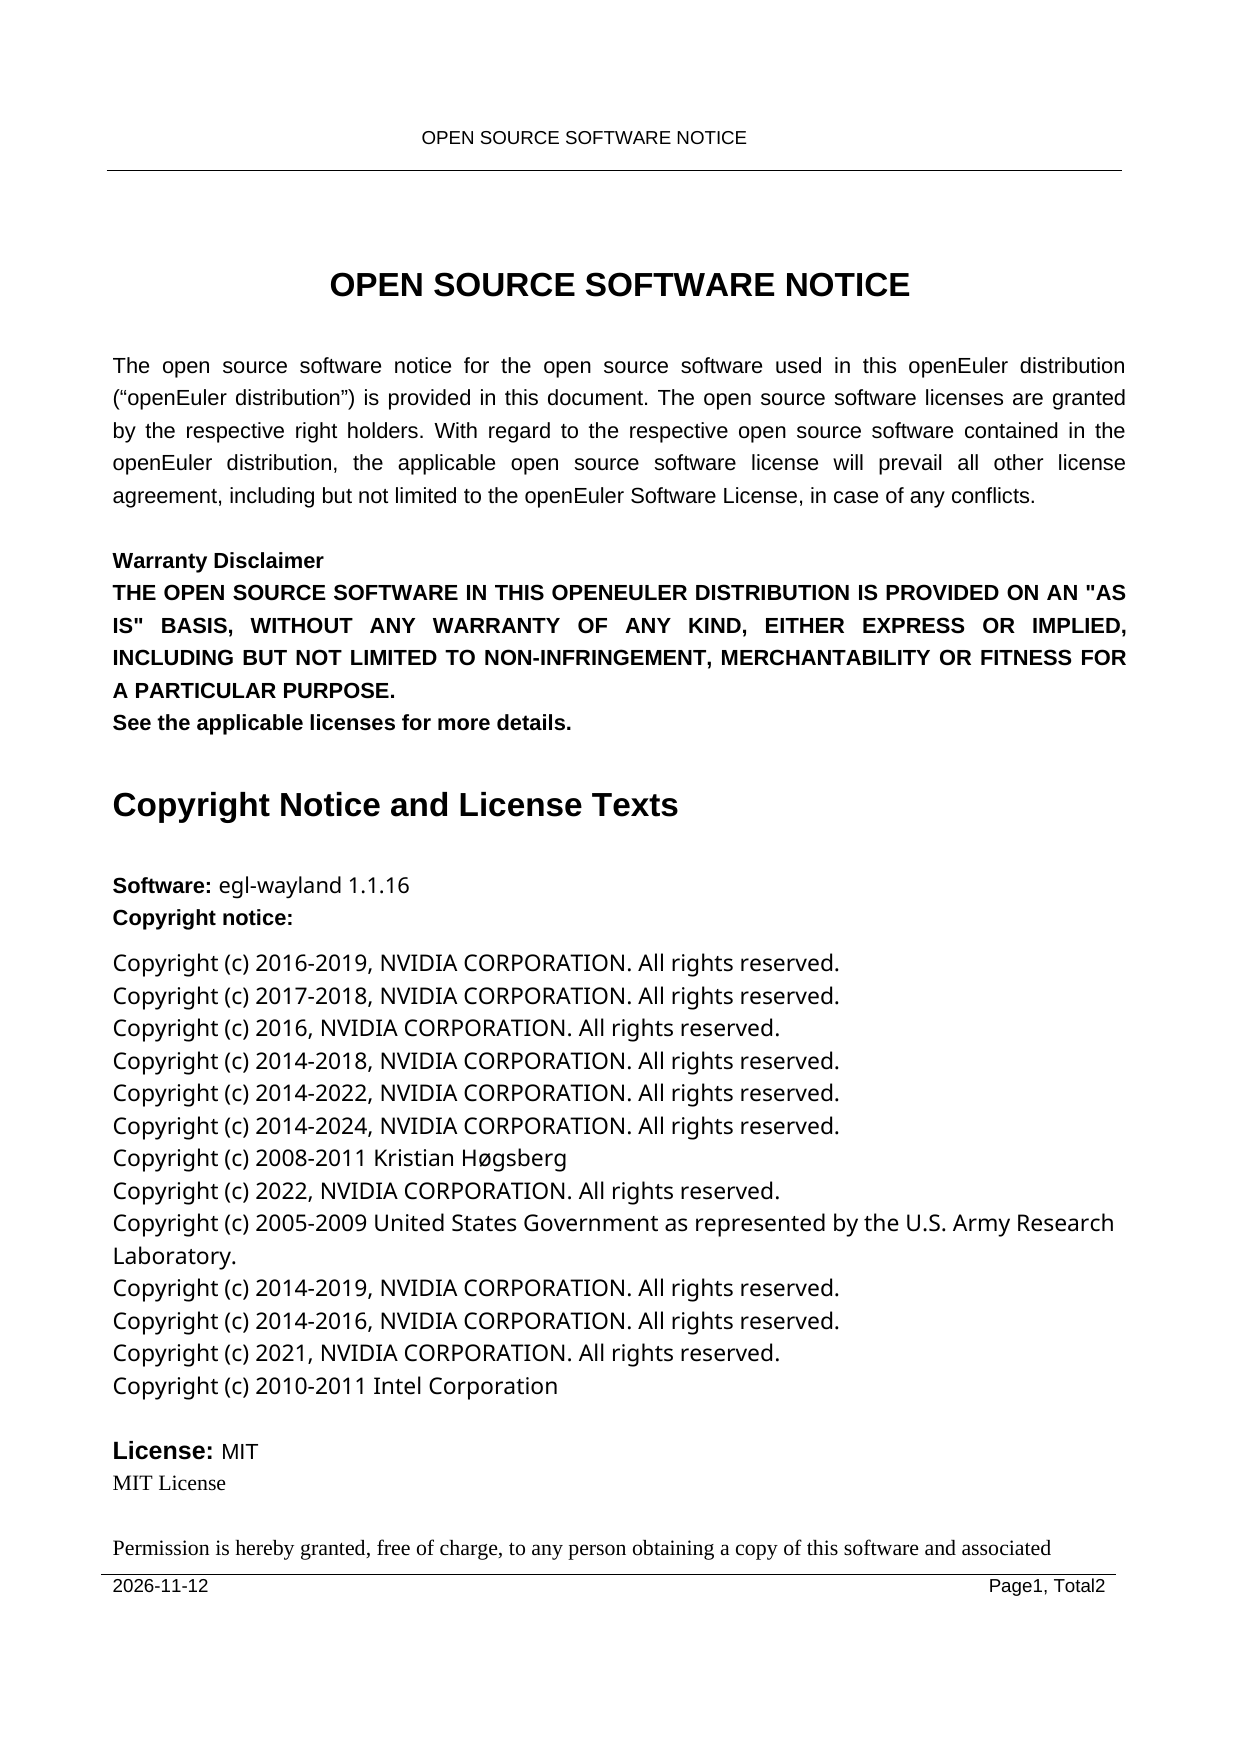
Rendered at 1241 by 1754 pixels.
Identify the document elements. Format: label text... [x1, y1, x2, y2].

text License: MIT [112, 1434, 1128, 1467]
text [112, 1467, 1128, 1564]
text Warranty Disclaimer [112, 544, 1128, 576]
title Software: egl-wayland 1.1.16 [112, 869, 1128, 901]
text Copyright (c) 2016-2019, NVIDIA CORPORATION. All rights reserved. Copyright (c) 2017-2018, NVIDIA CORPORATION. All rights reserved. Copyright (c) 2016, NVIDIA CORPORATION. All rights reserved. Copyright (c) 2014-2018, NVIDIA CORPORATION. All rights reserved. Copyright (c) 2014-2022, NVIDIA CORPORATION. All rights reserved. Copyright (c) 2014-2024, NVIDIA CORPORATION. All rights reserved. Copyright (c) 2008-2011 Kristian Høgsberg Copyright (c) 2022, NVIDIA CORPORATION. All rights reserved. Copyright (c) 2005-2009 United States Government as represented by the U.S. Army Research Laboratory. Copyright (c) 2014-2019, NVIDIA CORPORATION. All rights reserved. Copyright (c) 2014-2016, NVIDIA CORPORATION. All rights reserved. Copyright (c) 2021, NVIDIA CORPORATION. All rights reserved. Copyright (c) 2010-2011 Intel Corporation [112, 947, 1128, 1434]
text OPEN SOURCE SOFTWARE NOTICE [112, 251, 1128, 316]
text Copyright Notice and License Texts [112, 771, 1128, 836]
text THE OPEN SOURCE SOFTWARE IN THIS OPENEULER DISTRIBUTION IS PROVIDED ON AN "AS IS" BASIS, WITHOUT ANY WARRANTY OF ANY KIND, EITHER EXPRESS OR IMPLIED, INCLUDING BUT NOT LIMITED TO NON-INFRINGEMENT, MERCHANTABILITY OR FITNESS FOR A PARTICULAR PURPOSE. See the applicable licenses for more details. [112, 576, 1128, 739]
text Copyright notice: [112, 901, 1128, 934]
text The open source software notice for the open source software used in this openEuler distribution (“openEuler distribution”) is provided in this document. The open source software licenses are granted by the respective right holders. With regard to the respective open source software contained in the openEuler distribution, the applicable open source software license will prevail all other license agreement, including but not limited to the openEuler Software License, in case of any conflicts. [112, 349, 1128, 511]
